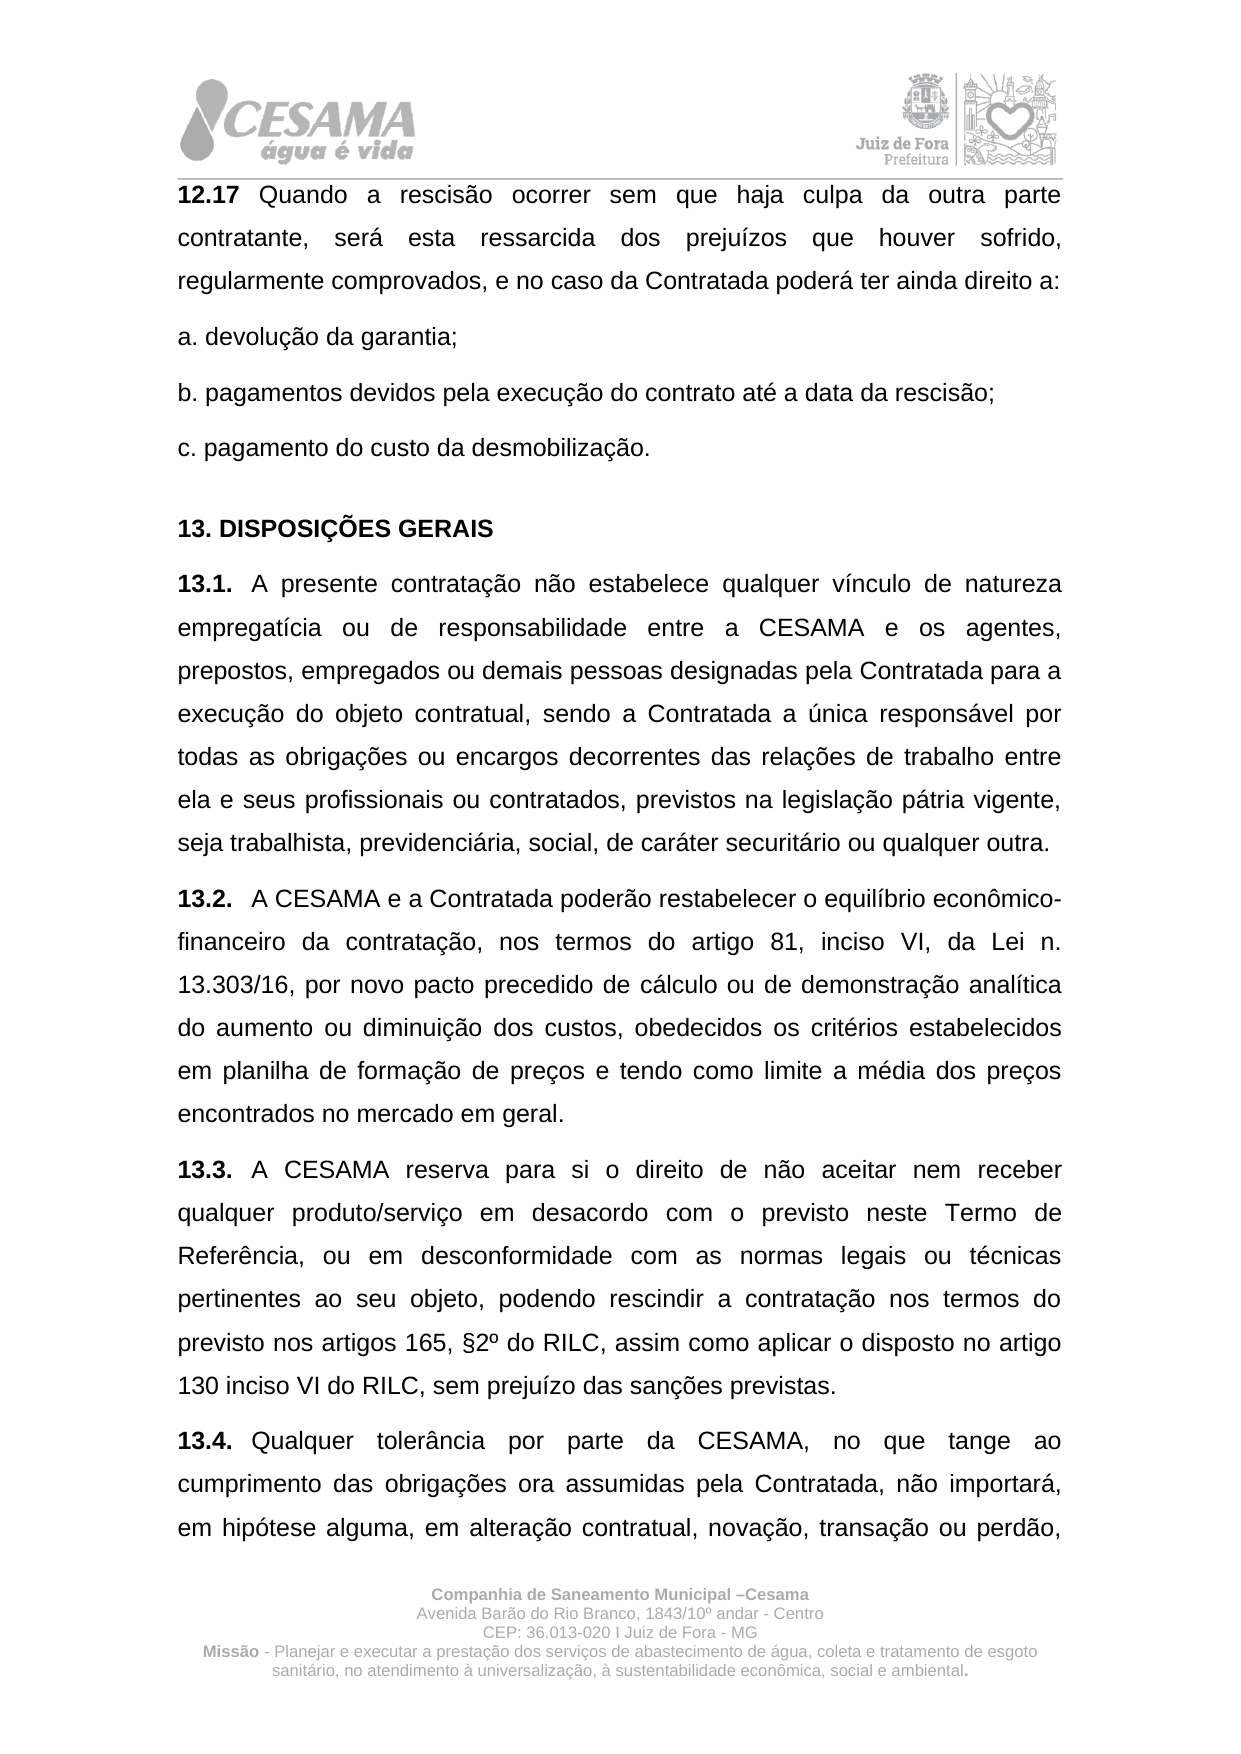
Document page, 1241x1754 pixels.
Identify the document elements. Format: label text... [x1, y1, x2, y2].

text 12.17 Quando a rescisão ocorrer sem que haja culpa da outra parte contratante, será esta ressarcida dos prejuízos que houver sofrido, regularmente comprovados, e no caso da Contratada poderá ter ainda direito a: [177, 180, 1063, 295]
text 13. DISPOSIÇÕES GERAIS [177, 514, 1063, 542]
text a. devolução da garantia; [177, 322, 1063, 351]
picture [177, 73, 1064, 180]
list A CESAMA reserva para si o direito de não aceitar nem receber qualquer produto/serviço em desacordo com o previsto neste Termo de Referência, ou em desconformidade com as normas legais ou técnicas pertinentes ao seu objeto, podendo rescindir a contratação nos termos do previsto nos artigos 165, §2º do RILC, assim como aplicar o disposto no artigo 130 inciso VI do RILC, sem prejuízo das sanções previstas. [177, 1155, 1063, 1399]
text b. pagamentos devidos pela execução do contrato até a data da rescisão; [177, 377, 1063, 406]
text c. pagamento do custo da desmobilização. [177, 433, 1063, 462]
list A CESAMA e a Contratada poderão restabelecer o equilíbrio econômico-financeiro da contratação, nos termos do artigo 81, inciso VI, da Lei n. 13.303/16, por novo pacto precedido de cálculo ou de demonstração analítica do aumento ou diminuição dos custos, obedecidos os critérios estabelecidos em planilha de formação de preços e tendo como limite a média dos preços encontrados no mercado em geral. [177, 884, 1063, 1128]
list A presente contratação não estabelece qualquer vínculo de natureza empregatícia ou de responsabilidade entre a CESAMA e os agentes, prepostos, empregados ou demais pessoas designadas pela Contratada para a execução do objeto contratual, sendo a Contratada a única responsável por todas as obrigações ou encargos decorrentes das relações de trabalho entre ela e seus profissionais ou contratados, previstos na legislação pátria vigente, seja trabalhista, previdenciária, social, de caráter securitário ou qualquer outra. [177, 569, 1063, 857]
